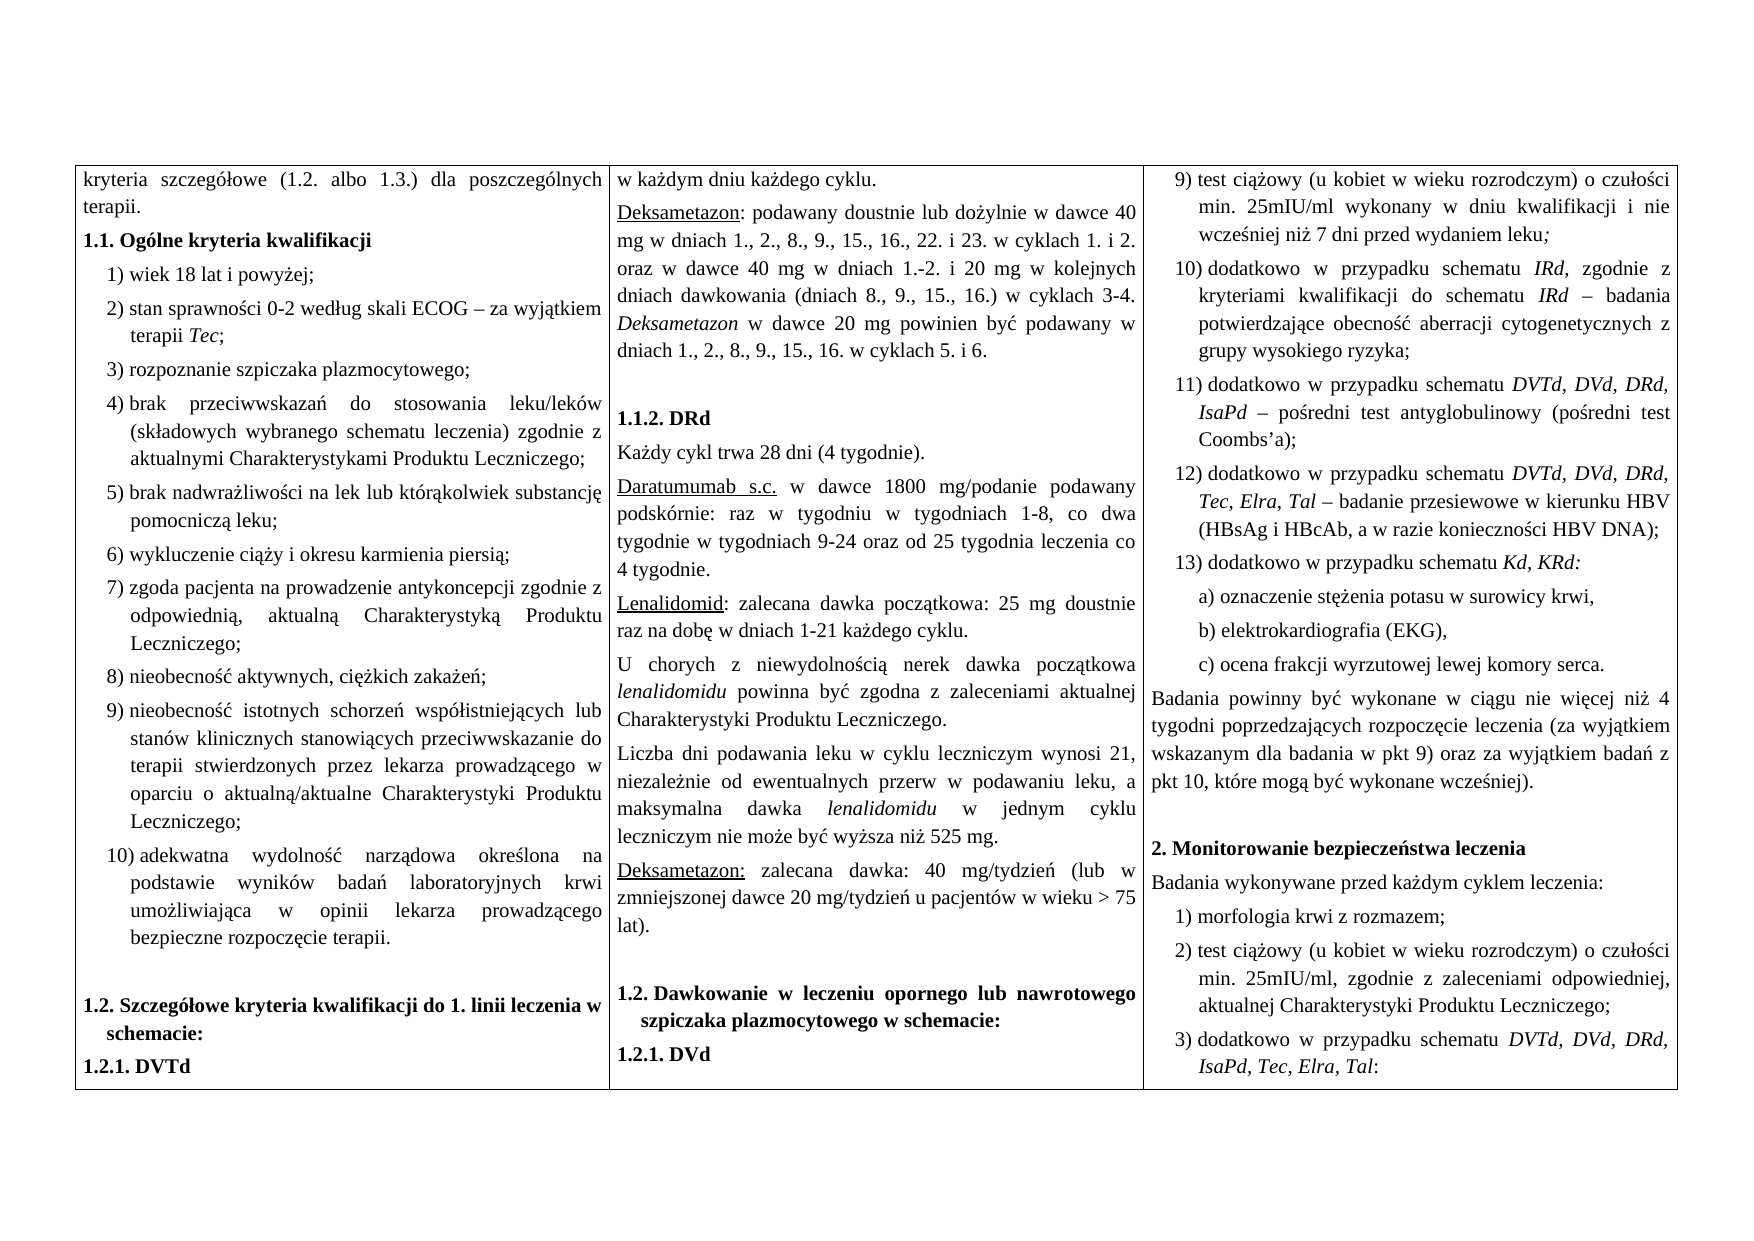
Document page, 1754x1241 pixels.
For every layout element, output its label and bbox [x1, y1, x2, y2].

table_cell [1144, 166, 1677, 1089]
table_cell [610, 166, 1143, 1089]
table_cell [76, 166, 609, 1089]
